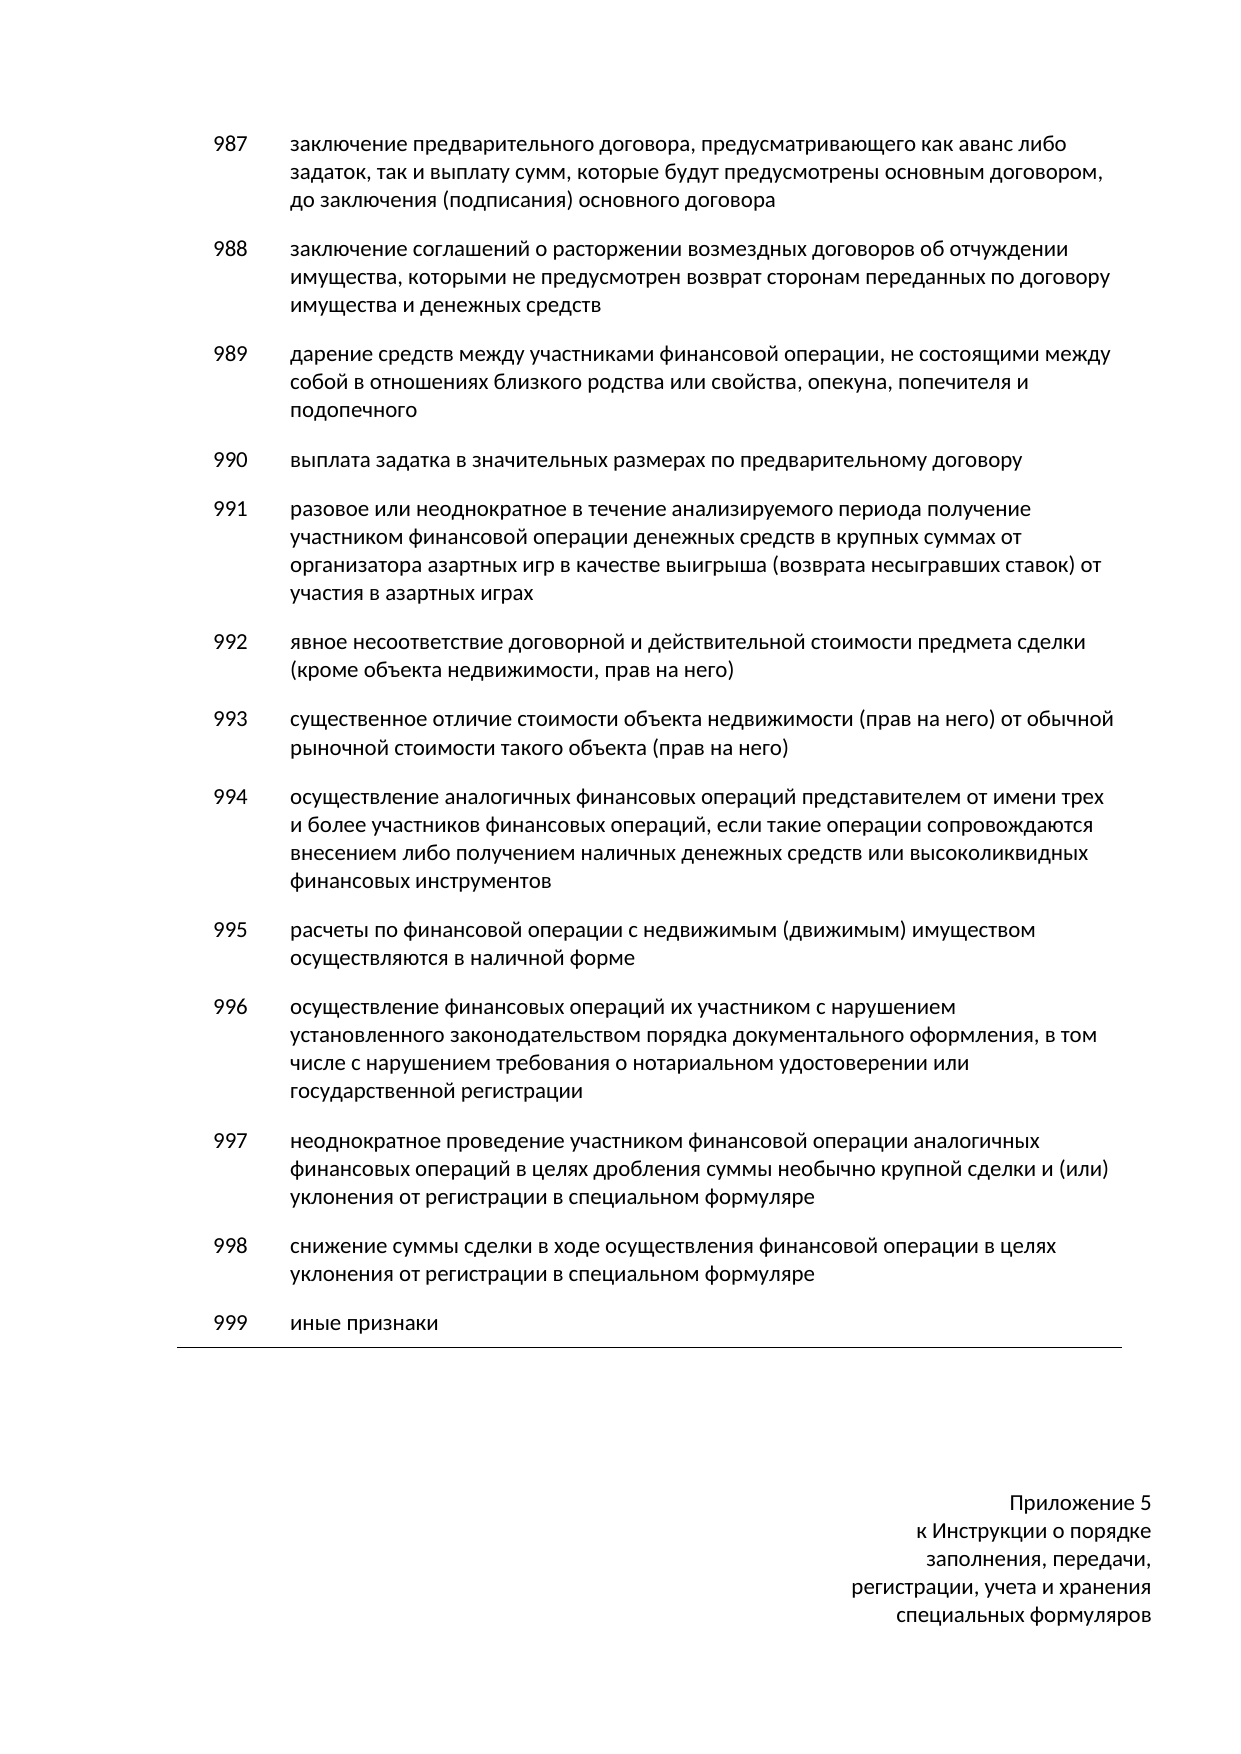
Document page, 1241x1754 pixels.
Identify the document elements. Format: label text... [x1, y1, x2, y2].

text Приложение 5 [177, 1488, 1152, 1516]
table_cell 992 [177, 617, 283, 694]
table_cell 991 [177, 483, 283, 617]
table_cell 993 [177, 694, 283, 771]
table_cell 987 [177, 118, 283, 223]
table_cell осуществление финансовых операций их участником с нарушением установленного законодательством порядка документального оформления, в том числе с нарушением требования о нотариальном удостоверении или государственной регистрации [284, 982, 1122, 1115]
table_cell заключение соглашений о расторжении возмездных договоров об отчуждении имущества, которыми не предусмотрен возврат сторонам переданных по договору имущества и денежных средств [284, 224, 1122, 329]
table_cell дарение средств между участниками финансовой операции, не состоящими между собой в отношениях близкого родства или свойства, опекуна, попечителя и подопечного [284, 329, 1122, 434]
table_cell 994 [177, 771, 283, 904]
table_cell 989 [177, 329, 283, 434]
table_cell 996 [177, 982, 283, 1115]
table_cell явное несоответствие договорной и действительной стоимости предмета сделки (кроме объекта недвижимости, прав на него) [284, 617, 1122, 694]
table_cell 998 [177, 1221, 283, 1298]
table_cell выплата задатка в значительных размерах по предварительному договору [284, 434, 1122, 483]
table_cell заключение предварительного договора, предусматривающего как аванс либо задаток, так и выплату сумм, которые будут предусмотрены основным договором, до заключения (подписания) основного договора [284, 118, 1122, 223]
text к Инструкции о порядке [177, 1516, 1152, 1544]
table_cell 990 [177, 434, 283, 483]
text заполнения, передачи, [177, 1544, 1152, 1572]
table_cell 999 [177, 1298, 283, 1347]
table_cell осуществление аналогичных финансовых операций представителем от имени трех и более участников финансовых операций, если такие операции сопровождаются внесением либо получением наличных денежных средств или высоколиквидных финансовых инструментов [284, 771, 1122, 904]
text специальных формуляров [177, 1600, 1152, 1628]
text регистрации, учета и хранения [177, 1572, 1152, 1600]
table_cell 995 [177, 905, 283, 982]
table_cell существенное отличие стоимости объекта недвижимости (прав на него) от обычной рыночной стоимости такого объекта (прав на него) [284, 694, 1122, 771]
table_cell иные признаки [284, 1298, 1122, 1347]
table_cell неоднократное проведение участником финансовой операции аналогичных финансовых операций в целях дробления суммы необычно крупной сделки и (или) уклонения от регистрации в специальном формуляре [284, 1115, 1122, 1221]
table_cell 997 [177, 1115, 283, 1221]
table_cell разовое или неоднократное в течение анализируемого периода получение участником финансовой операции денежных средств в крупных суммах от организатора азартных игр в качестве выигрыша (возврата несыгравших ставок) от участия в азартных играх [284, 483, 1122, 617]
table_cell 988 [177, 224, 283, 329]
table_cell расчеты по финансовой операции с недвижимым (движимым) имуществом осуществляются в наличной форме [284, 905, 1122, 982]
table_cell снижение суммы сделки в ходе осуществления финансовой операции в целях уклонения от регистрации в специальном формуляре [284, 1221, 1122, 1298]
